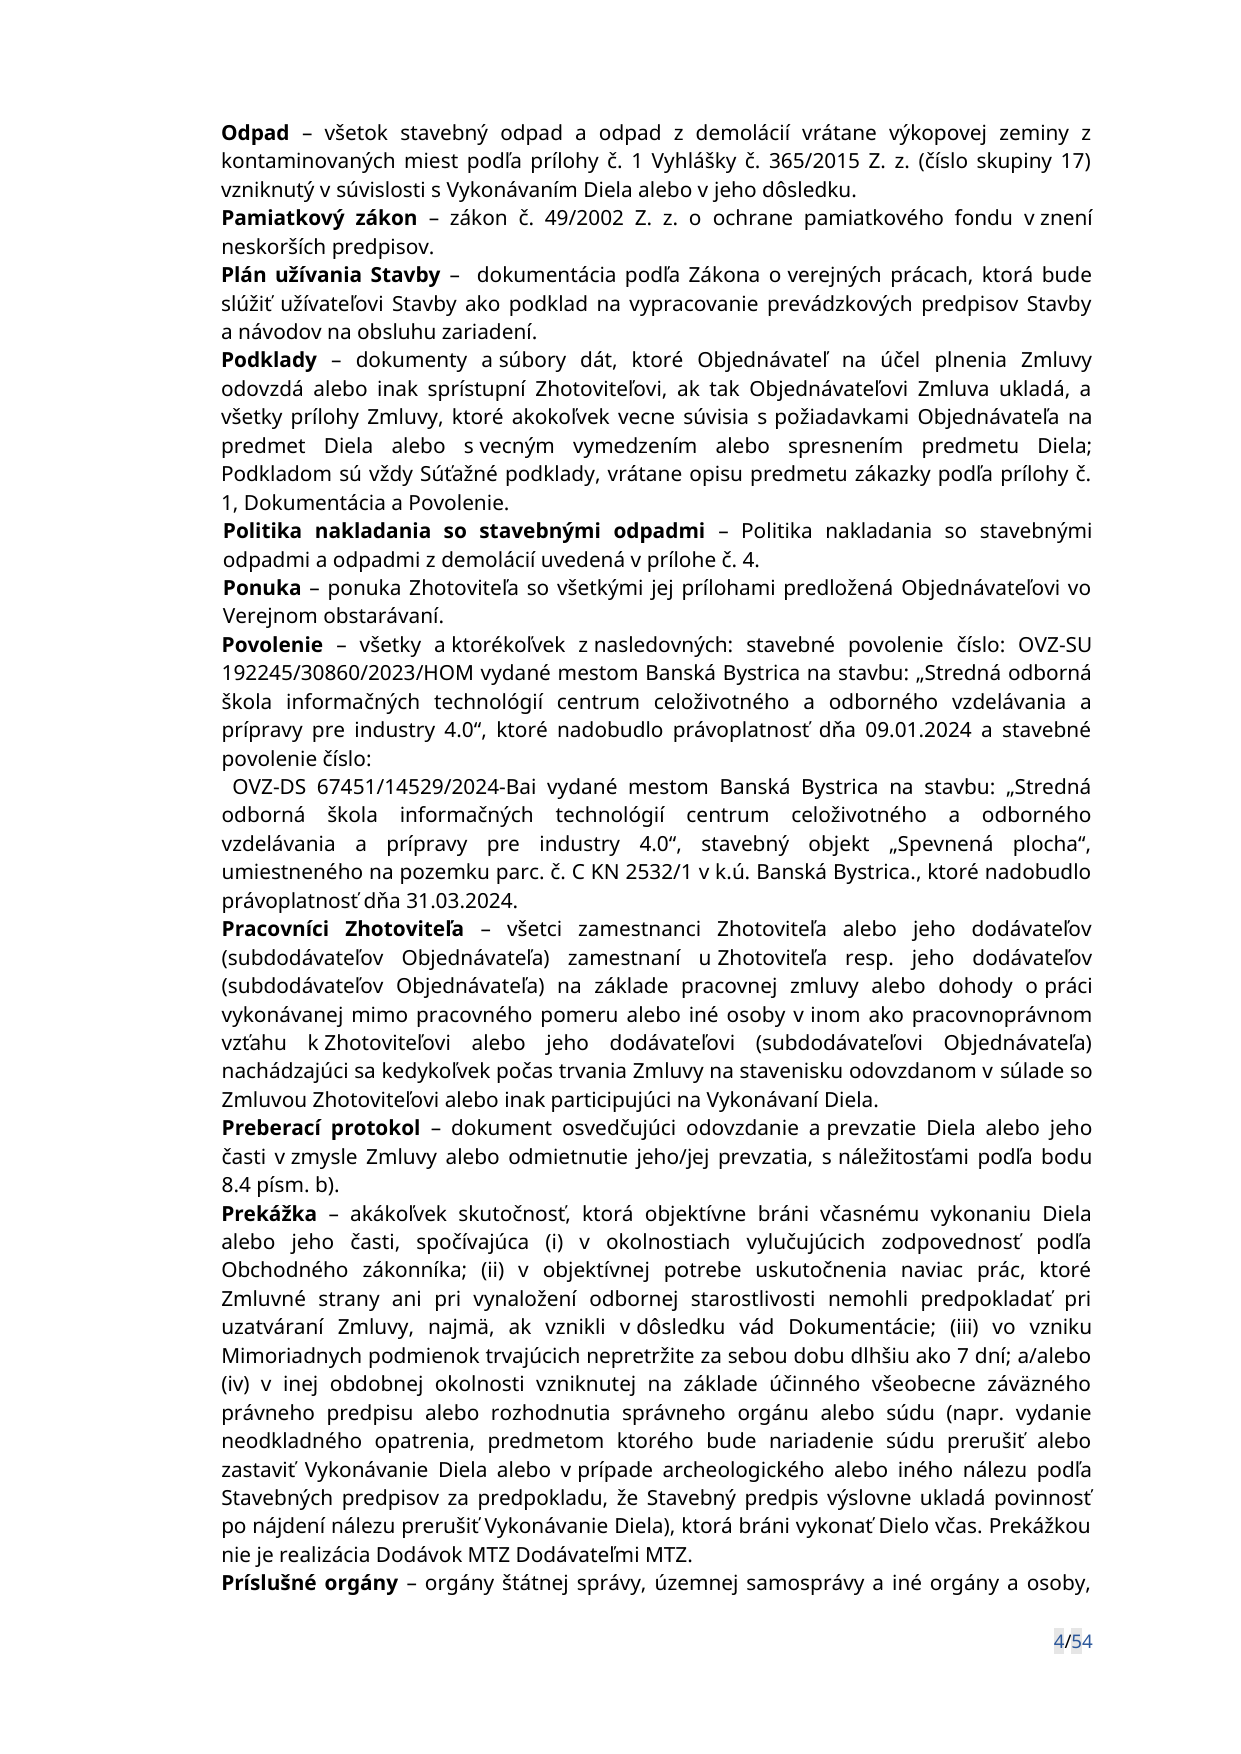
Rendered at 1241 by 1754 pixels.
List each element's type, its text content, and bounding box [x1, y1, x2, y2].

text Prekážka – akákoľvek skutočnosť, ktorá objektívne bráni včasnému vykonaniu Diela alebo jeho časti, spočívajúca (i) v okolnostiach vylučujúcich zodpovednosť podľa Obchodného zákonníka; (ii) v objektívnej potrebe uskutočnenia naviac prác, ktoré Zmluvné strany ani pri vynaložení odbornej starostlivosti nemohli predpokladať pri uzatváraní Zmluvy, najmä, ak vznikli v dôsledku vád Dokumentácie; (iii) vo vzniku Mimoriadnych podmienok trvajúcich nepretržite za sebou dobu dlhšiu ako 7 dní; a/alebo (iv) v inej obdobnej okolnosti vzniknutej na základe účinného všeobecne záväzného právneho predpisu alebo rozhodnutia správneho orgánu alebo súdu (napr. vydanie neodkladného opatrenia, predmetom ktorého bude nariadenie súdu prerušiť alebo zastaviť Vykonávanie Diela alebo v prípade archeologického alebo iného nálezu podľa Stavebných predpisov za predpokladu, že Stavebný predpis výslovne ukladá povinnosť po nájdení nálezu prerušiť Vykonávanie Diela), ktorá bráni vykonať Dielo včas. Prekážkou nie je realizácia Dodávok MTZ Dodávateľmi MTZ. [221, 1199, 1093, 1568]
text Pamiatkový zákon – zákon č. 49/2002 Z. z. o ochrane pamiatkového fondu v znení neskorších predpisov. [221, 203, 1093, 260]
text Preberací protokol – dokument osvedčujúci odovzdanie a prevzatie Diela alebo jeho časti v zmysle Zmluvy alebo odmietnutie jeho/jej prevzatia, s náležitosťami podľa bodu 8.4 písm. b). [221, 1113, 1093, 1199]
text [221, 1568, 1093, 1597]
list Politika nakladania so stavebnými odpadmi – Politika nakladania so stavebnými odpadmi a odpadmi z demolácií uvedená v prílohe č. 4. [223, 516, 1093, 573]
text Povolenie – všetky a ktorékoľvek z nasledovných: stavebné povolenie číslo: OVZ-SU 192245/30860/2023/HOM vydané mestom Banská Bystrica na stavbu: „Stredná odborná škola informačných technológií centrum celoživotného a odborného vzdelávania a prípravy pre industry 4.0“, ktoré nadobudlo právoplatnosť dňa 09.01.2024 a stavebné povolenie číslo: [221, 630, 1093, 772]
text Odpad – všetok stavebný odpad a odpad z demolácií vrátane výkopovej zeminy z kontaminovaných miest podľa prílohy č. 1 Vyhlášky č. 365/2015 Z. z. (číslo skupiny 17) vzniknutý v súvislosti s Vykonávaním Diela alebo v jeho dôsledku. [221, 118, 1093, 203]
text Podklady – dokumenty a súbory dát, ktoré Objednávateľ na účel plnenia Zmluvy odovzdá alebo inak sprístupní Zhotoviteľovi, ak tak Objednávateľovi Zmluva ukladá, a všetky prílohy Zmluvy, ktoré akokoľvek vecne súvisia s požiadavkami Objednávateľa na predmet Diela alebo s vecným vymedzením alebo spresnením predmetu Diela; Podkladom sú vždy Súťažné podklady, vrátane opisu predmetu zákazky podľa prílohy č. 1, Dokumentácia a Povolenie. [221, 346, 1093, 516]
list Ponuka – ponuka Zhotoviteľa so všetkými jej prílohami predložená Objednávateľovi vo Verejnom obstarávaní. [223, 573, 1093, 630]
text OVZ-DS 67451/14529/2024-Bai vydané mestom Banská Bystrica na stavbu: „Stredná odborná škola informačných technológií centrum celoživotného a odborného vzdelávania a prípravy pre industry 4.0“, stavebný objekt „Spevnená plocha“, umiestneného na pozemku parc. č. C KN 2532/1 v k.ú. Banská Bystrica., ktoré nadobudlo právoplatnosť dňa 31.03.2024. [221, 772, 1093, 914]
text Pracovníci Zhotoviteľa – všetci zamestnanci Zhotoviteľa alebo jeho dodávateľov (subdodávateľov Objednávateľa) zamestnaní u Zhotoviteľa resp. jeho dodávateľov (subdodávateľov Objednávateľa) na základe pracovnej zmluvy alebo dohody o práci vykonávanej mimo pracovného pomeru alebo iné osoby v inom ako pracovnoprávnom vzťahu k Zhotoviteľovi alebo jeho dodávateľovi (subdodávateľovi Objednávateľa) nachádzajúci sa kedykoľvek počas trvania Zmluvy na stavenisku odovzdanom v súlade so Zmluvou Zhotoviteľovi alebo inak participujúci na Vykonávaní Diela. [221, 914, 1093, 1113]
text Plán užívania Stavby – dokumentácia podľa Zákona o verejných prácach, ktorá bude slúžiť užívateľovi Stavby ako podklad na vypracovanie prevádzkových predpisov Stavby a návodov na obsluhu zariadení. [221, 260, 1093, 346]
